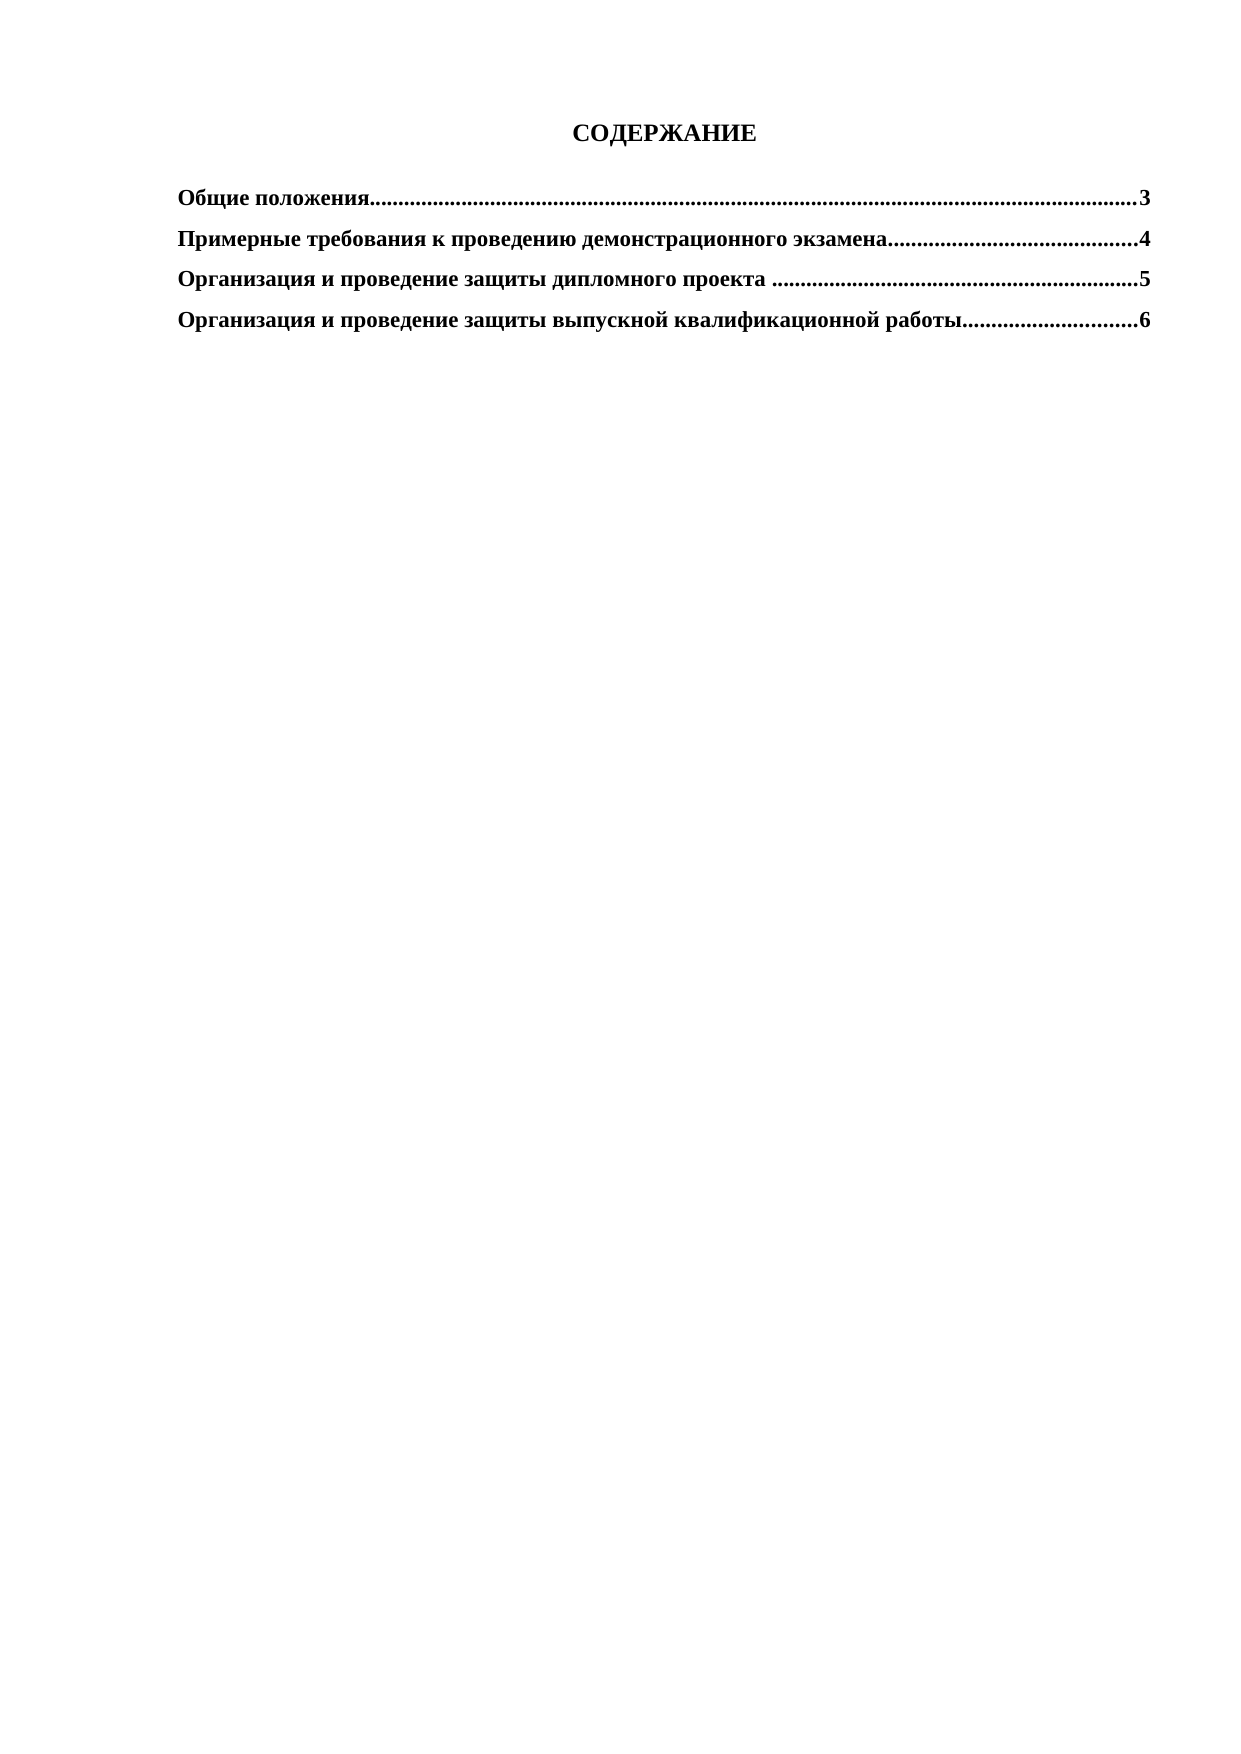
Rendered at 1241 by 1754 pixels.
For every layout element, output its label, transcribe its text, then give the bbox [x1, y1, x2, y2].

text Организация и проведение защиты выпускной квалификационной работы 6 [177, 306, 1152, 332]
text Организация и проведение защиты дипломного проекта 5 [177, 265, 1152, 292]
text СОДЕРЖАНИЕ [177, 118, 1152, 147]
text Примерные требования к проведению демонстрационного экзамена 4 [177, 225, 1152, 251]
text Общие положения 3 [177, 184, 1152, 211]
